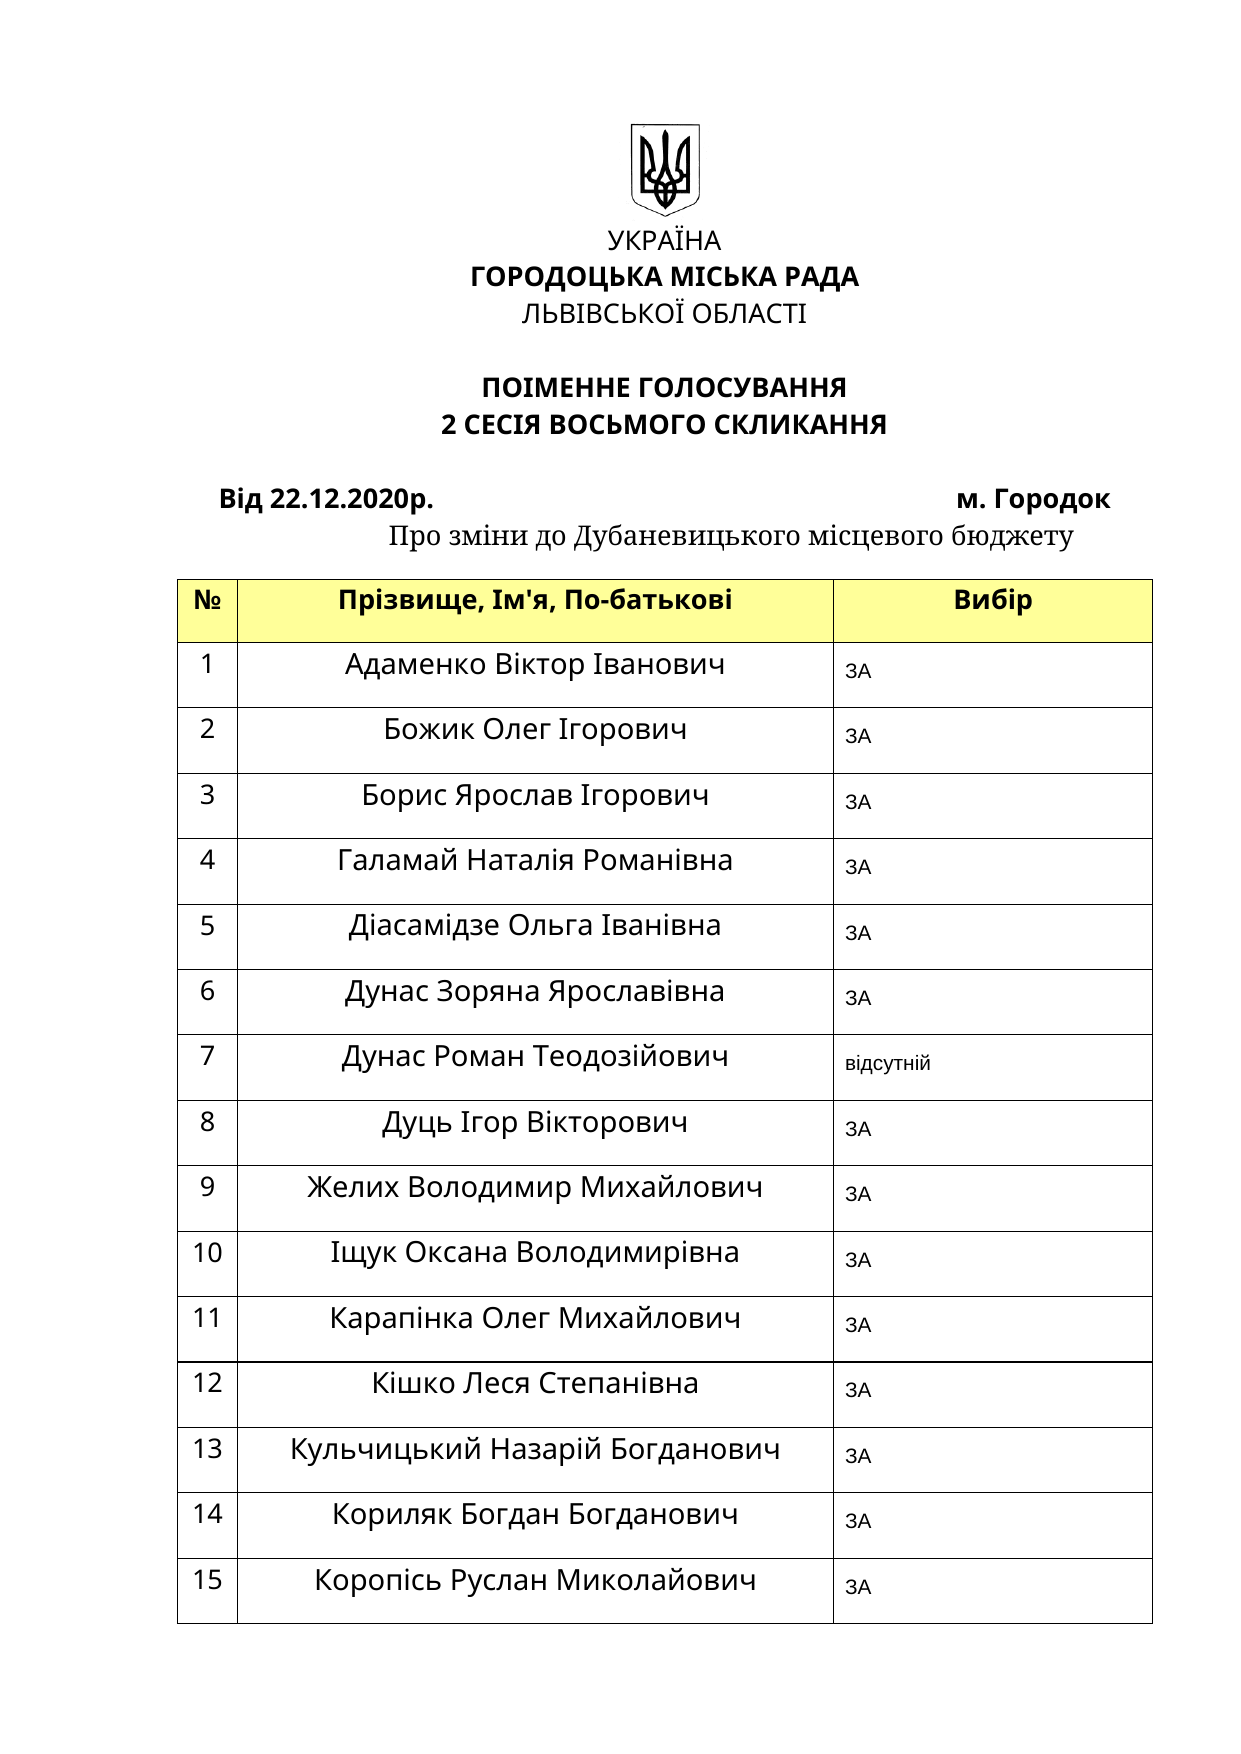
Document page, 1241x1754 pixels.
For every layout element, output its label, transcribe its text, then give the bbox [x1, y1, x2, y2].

table_cell ЗА [834, 1101, 1152, 1165]
table_cell ЗА [834, 1493, 1152, 1558]
table_cell 3 [178, 774, 237, 838]
table_cell 15 [178, 1559, 237, 1623]
table_cell Кішко Леся Степанівна [238, 1363, 833, 1427]
table_cell відсутній [834, 1035, 1152, 1100]
table_cell ЗА [834, 905, 1152, 969]
table_cell ЗА [834, 708, 1152, 773]
table_cell ЗА [834, 1166, 1152, 1231]
table_cell Дунас Роман Теодозійович [238, 1035, 833, 1100]
table_header Вибір [834, 580, 1152, 642]
table_cell 8 [178, 1101, 237, 1165]
table_cell 5 [178, 905, 237, 969]
table_cell Діасамідзе Ольга Іванівна [238, 905, 833, 969]
table_cell 10 [178, 1232, 237, 1296]
table_cell Галамай Наталія Романівна [238, 839, 833, 903]
table_cell Коропісь Руслан Миколайович [238, 1559, 833, 1623]
text Про зміни до Дубаневицького місцевого бюджету [177, 516, 1152, 553]
picture [618, 118, 711, 221]
table_cell 11 [178, 1297, 237, 1361]
table_cell 2 [178, 708, 237, 773]
text Від 22.12.2020р. м. Городок [177, 479, 1152, 516]
table_cell Адаменко Віктор Іванович [238, 643, 833, 707]
table_cell ЗА [834, 643, 1152, 707]
table_cell Дунас Зоряна Ярославівна [238, 970, 833, 1034]
table_cell Борис Ярослав Ігорович [238, 774, 833, 838]
table_cell 1 [178, 643, 237, 707]
table_cell ЗА [834, 1232, 1152, 1296]
table_cell Божик Олег Ігорович [238, 708, 833, 773]
table_cell Кульчицький Назарій Богданович [238, 1428, 833, 1492]
table_cell 13 [178, 1428, 237, 1492]
table_cell 7 [178, 1035, 237, 1100]
table_cell ЗА [834, 839, 1152, 903]
table_cell Іщук Оксана Володимирівна [238, 1232, 833, 1296]
text УКРАЇНА [177, 221, 1152, 258]
table_cell 9 [178, 1166, 237, 1231]
table_cell ЗА [834, 970, 1152, 1034]
text ЛЬВІВСЬКОЇ ОБЛАСТІ [177, 295, 1152, 332]
table_cell Дуць Ігор Вікторович [238, 1101, 833, 1165]
text 2 СЕСІЯ ВОСЬМОГО СКЛИКАННЯ [177, 405, 1152, 442]
table_cell 4 [178, 839, 237, 903]
table_cell ЗА [834, 1297, 1152, 1361]
table_cell ЗА [834, 1559, 1152, 1623]
table_cell Желих Володимир Михайлович [238, 1166, 833, 1231]
table_cell 14 [178, 1493, 237, 1558]
text ПОІМЕННЕ ГОЛОСУВАННЯ [177, 368, 1152, 405]
table_cell ЗА [834, 1428, 1152, 1492]
table_cell Карапінка Олег Михайлович [238, 1297, 833, 1361]
table_cell 12 [178, 1363, 237, 1427]
table_header Прізвище, Ім'я, По-батькові [238, 580, 833, 642]
table_cell 6 [178, 970, 237, 1034]
table_cell ЗА [834, 774, 1152, 838]
table_cell Кориляк Богдан Богданович [238, 1493, 833, 1558]
text ГОРОДОЦЬКА МІСЬКА РАДА [177, 258, 1152, 295]
table_cell ЗА [834, 1363, 1152, 1427]
table_header № [178, 580, 237, 642]
